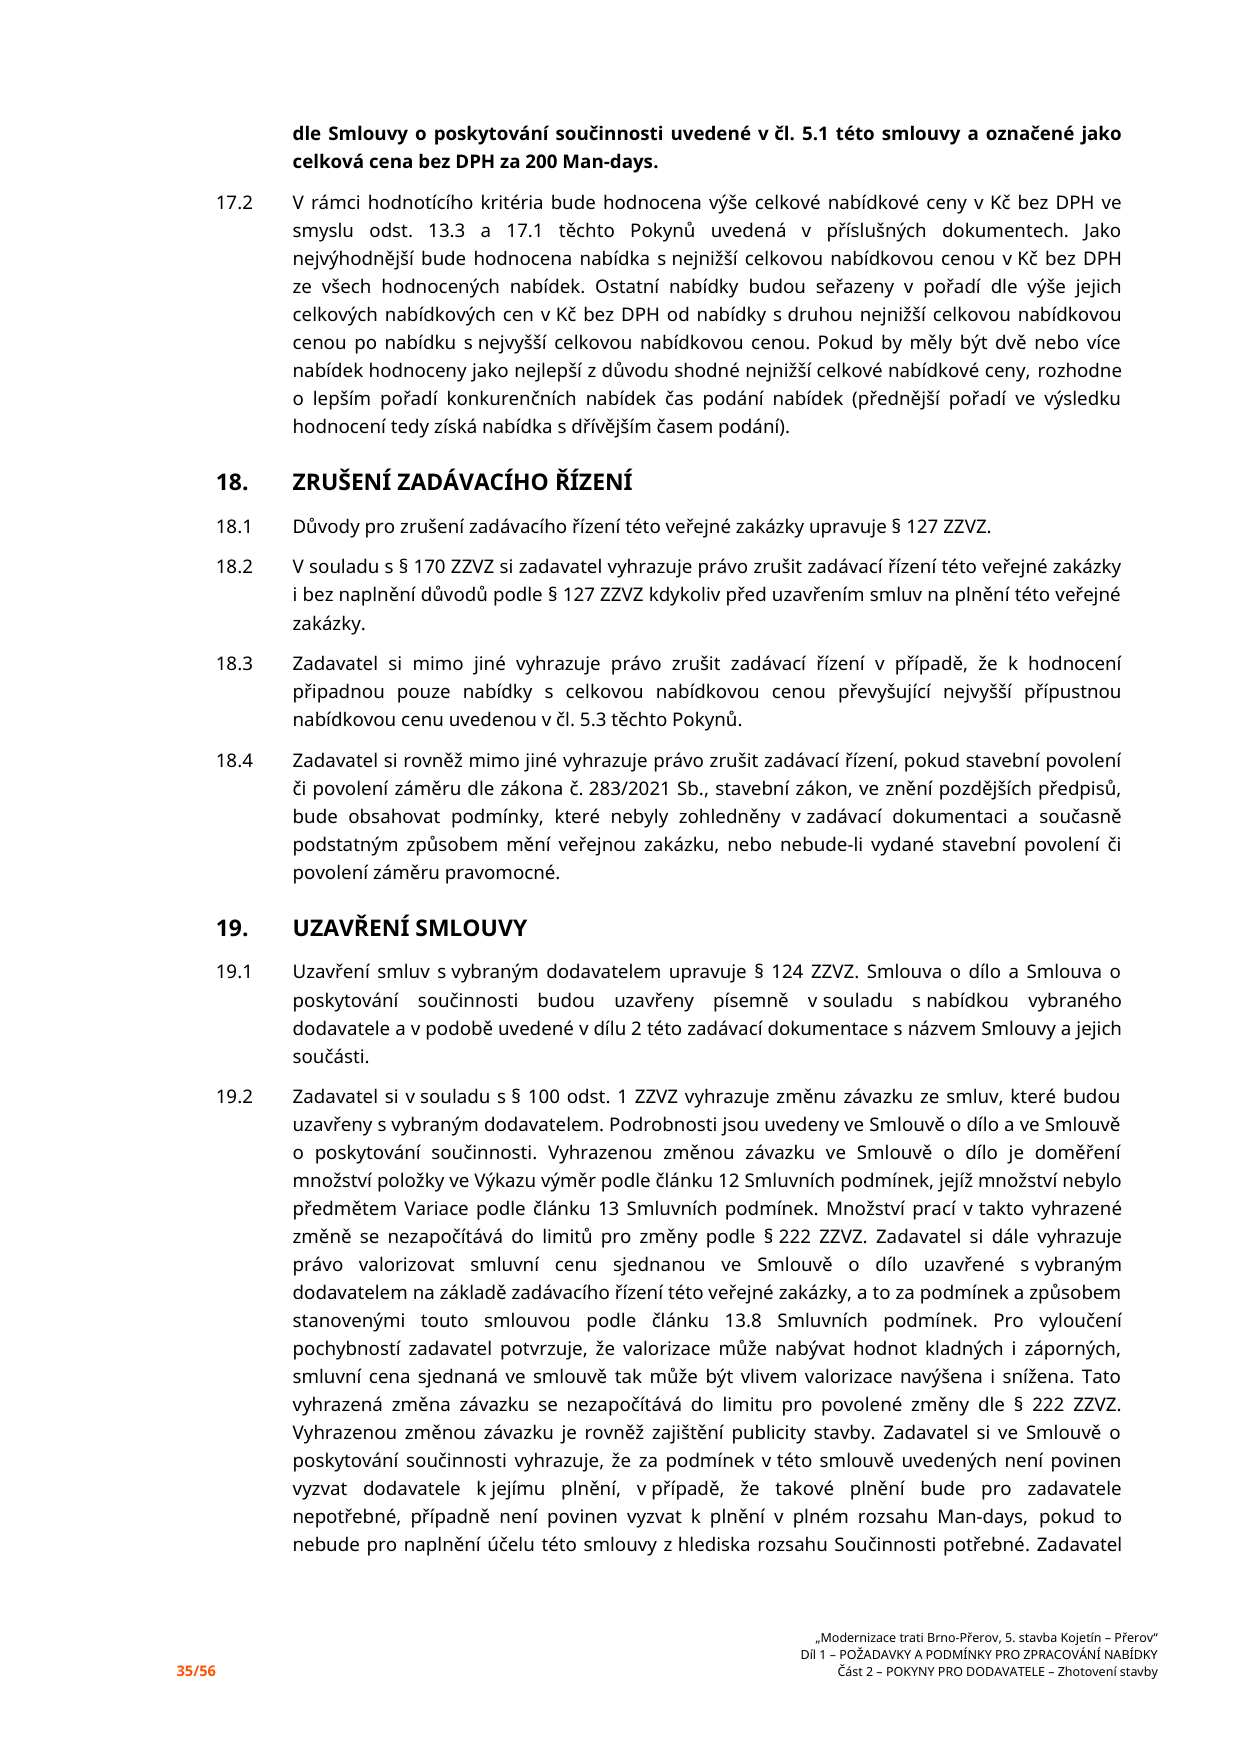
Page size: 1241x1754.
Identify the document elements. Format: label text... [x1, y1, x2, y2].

text UZAVŘENÍ SMLOUVY [216, 912, 1122, 943]
text Uzavření smluv s vybraným dodavatelem upravuje § 124 ZZVZ. Smlouva o dílo a Smlouva o poskytování součinnosti budou uzavřeny písemně v souladu s nabídkou vybraného dodavatele a v podobě uvedené v dílu 2 této zadávací dokumentace s názvem Smlouvy a jejich součásti. [216, 959, 1122, 1068]
text V rámci hodnotícího kritéria bude hodnocena výše celkové nabídkové ceny v Kč bez DPH ve smyslu odst. 13.3 a 17.1 těchto Pokynů uvedená v příslušných dokumentech. Jako nejvýhodnější bude hodnocena nabídka s nejnižší celkovou nabídkovou cenou v Kč bez DPH ze všech hodnocených nabídek. Ostatní nabídky budou seřazeny v pořadí dle výše jejich celkových nabídkových cen v Kč bez DPH od nabídky s druhou nejnižší celkovou nabídkovou cenou po nabídku s nejvyšší celkovou nabídkovou cenou. Pokud by měly být dvě nebo více nabídek hodnoceny jako nejlepší z důvodu shodné nejnižší celkové nabídkové ceny, rozhodne o lepším pořadí konkurenčních nabídek čas podání nabídek (přednější pořadí ve výsledku hodnocení tedy získá nabídka s dřívějším časem podání). [216, 189, 1122, 439]
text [216, 121, 1122, 174]
text Zadavatel si mimo jiné vyhrazuje právo zrušit zadávací řízení v případě, že k hodnocení připadnou pouze nabídky s celkovou nabídkovou cenou převyšující nejvyšší přípustnou nabídkovou cenu uvedenou v čl. 5.3 těchto Pokynů. [216, 650, 1122, 732]
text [216, 1083, 1122, 1557]
text V souladu s § 170 ZZVZ si zadavatel vyhrazuje právo zrušit zadávací řízení této veřejné zakázky i bez naplnění důvodů podle § 127 ZZVZ kdykoliv před uzavřením smluv na plnění této veřejné zakázky. [216, 554, 1122, 635]
text Důvody pro zrušení zadávacího řízení této veřejné zakázky upravuje § 127 ZZVZ. [216, 513, 1122, 539]
text Zadavatel si rovněž mimo jiné vyhrazuje právo zrušit zadávací řízení, pokud stavební povolení či povolení záměru dle zákona č. 283/2021 Sb., stavební zákon, ve znění pozdějších předpisů, bude obsahovat podmínky, které nebyly zohledněny v zadávací dokumentaci a současně podstatným způsobem mění veřejnou zakázku, nebo nebude-li vydané stavební povolení či povolení záměru pravomocné. [216, 747, 1122, 884]
text ZRUŠENÍ ZADÁVACÍHO ŘÍZENÍ [216, 466, 1122, 498]
